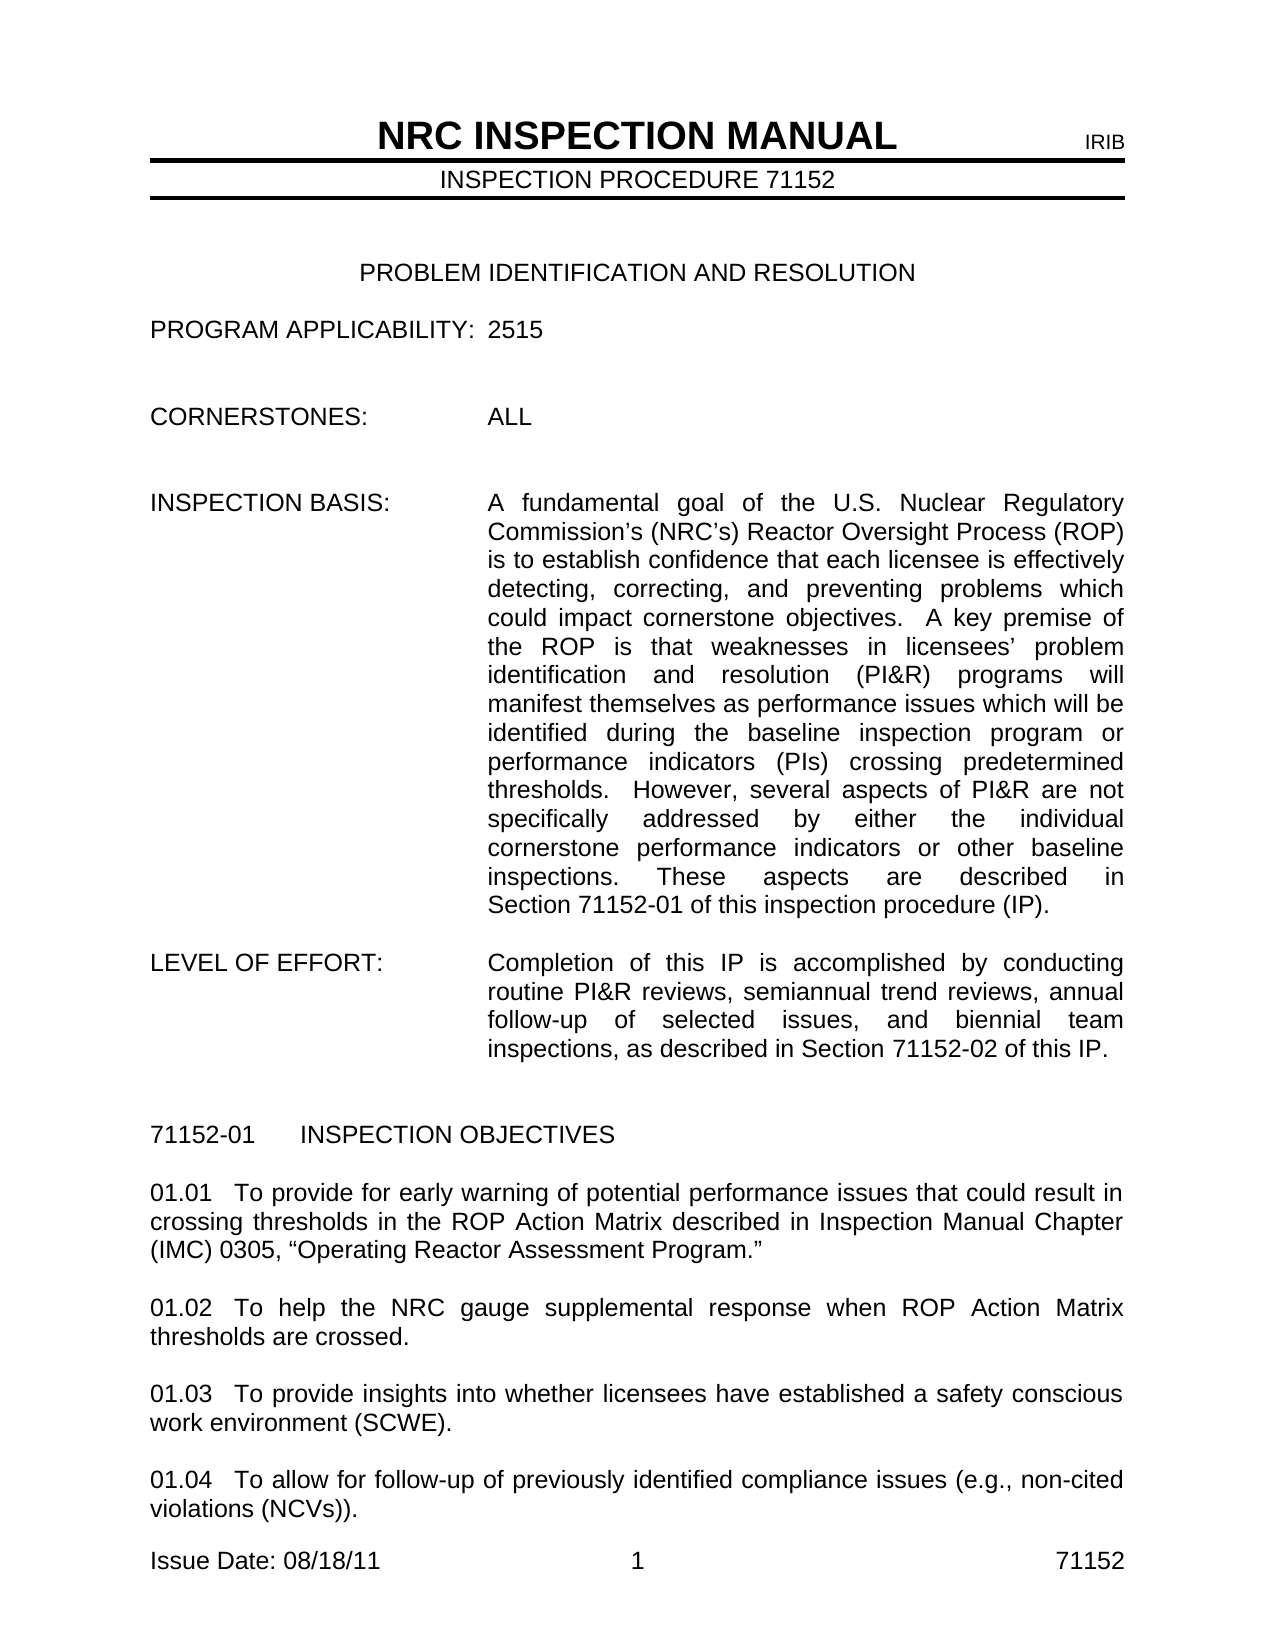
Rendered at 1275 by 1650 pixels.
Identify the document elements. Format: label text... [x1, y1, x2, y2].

text 01.01 To provide for early warning of potential performance issues that could result in crossing thresholds in the ROP Action Matrix described in Inspection Manual Chapter (IMC) 0305, “Operating Reactor Assessment Program.” [150, 1178, 1125, 1264]
text PROBLEM IDENTIFICATION AND RESOLUTION [150, 258, 1125, 287]
text 71152-01 INSPECTION OBJECTIVES [150, 1120, 1125, 1149]
text PROGRAM APPLICABILITY: 2515 [150, 315, 1125, 344]
text LEVEL OF EFFORT: Completion of this IP is accomplished by conducting routine PI&R reviews, semiannual trend reviews, annual follow-up of selected issues, and biennial team inspections, as described in Section 71152-02 of this IP. [150, 948, 1125, 1063]
text NRC INSPECTION MANUAL IRIB [150, 112, 1125, 158]
text 01.04 To allow for follow-up of previously identified compliance issues (e.g., non-cited violations (NCVs)). [150, 1465, 1125, 1523]
text INSPECTION BASIS: A fundamental goal of the U.S. Nuclear Regulatory Commission’s (NRC’s) Reactor Oversight Process (ROP) is to establish confidence that each licensee is effectively detecting, correcting, and preventing problems which could impact cornerstone objectives. A key premise of the ROP is that weaknesses in licensees’ problem identification and resolution (PI&R) programs will manifest themselves as performance issues which will be identified during the baseline inspection program or performance indicators (PIs) crossing predetermined thresholds. However, several aspects of PI&R are not specifically addressed by either the individual cornerstone performance indicators or other baseline inspections. These aspects are described in Section 71152-01 of this inspection procedure (IP). [150, 488, 1125, 919]
text INSPECTION PROCEDURE 71152 [150, 163, 1125, 196]
text CORNERSTONES: ALL [150, 402, 1125, 430]
text 01.03 To provide insights into whether licensees have established a safety conscious work environment (SCWE). [150, 1379, 1125, 1437]
text 01.02 To help the NRC gauge supplemental response when ROP Action Matrix thresholds are crossed. [150, 1293, 1125, 1350]
